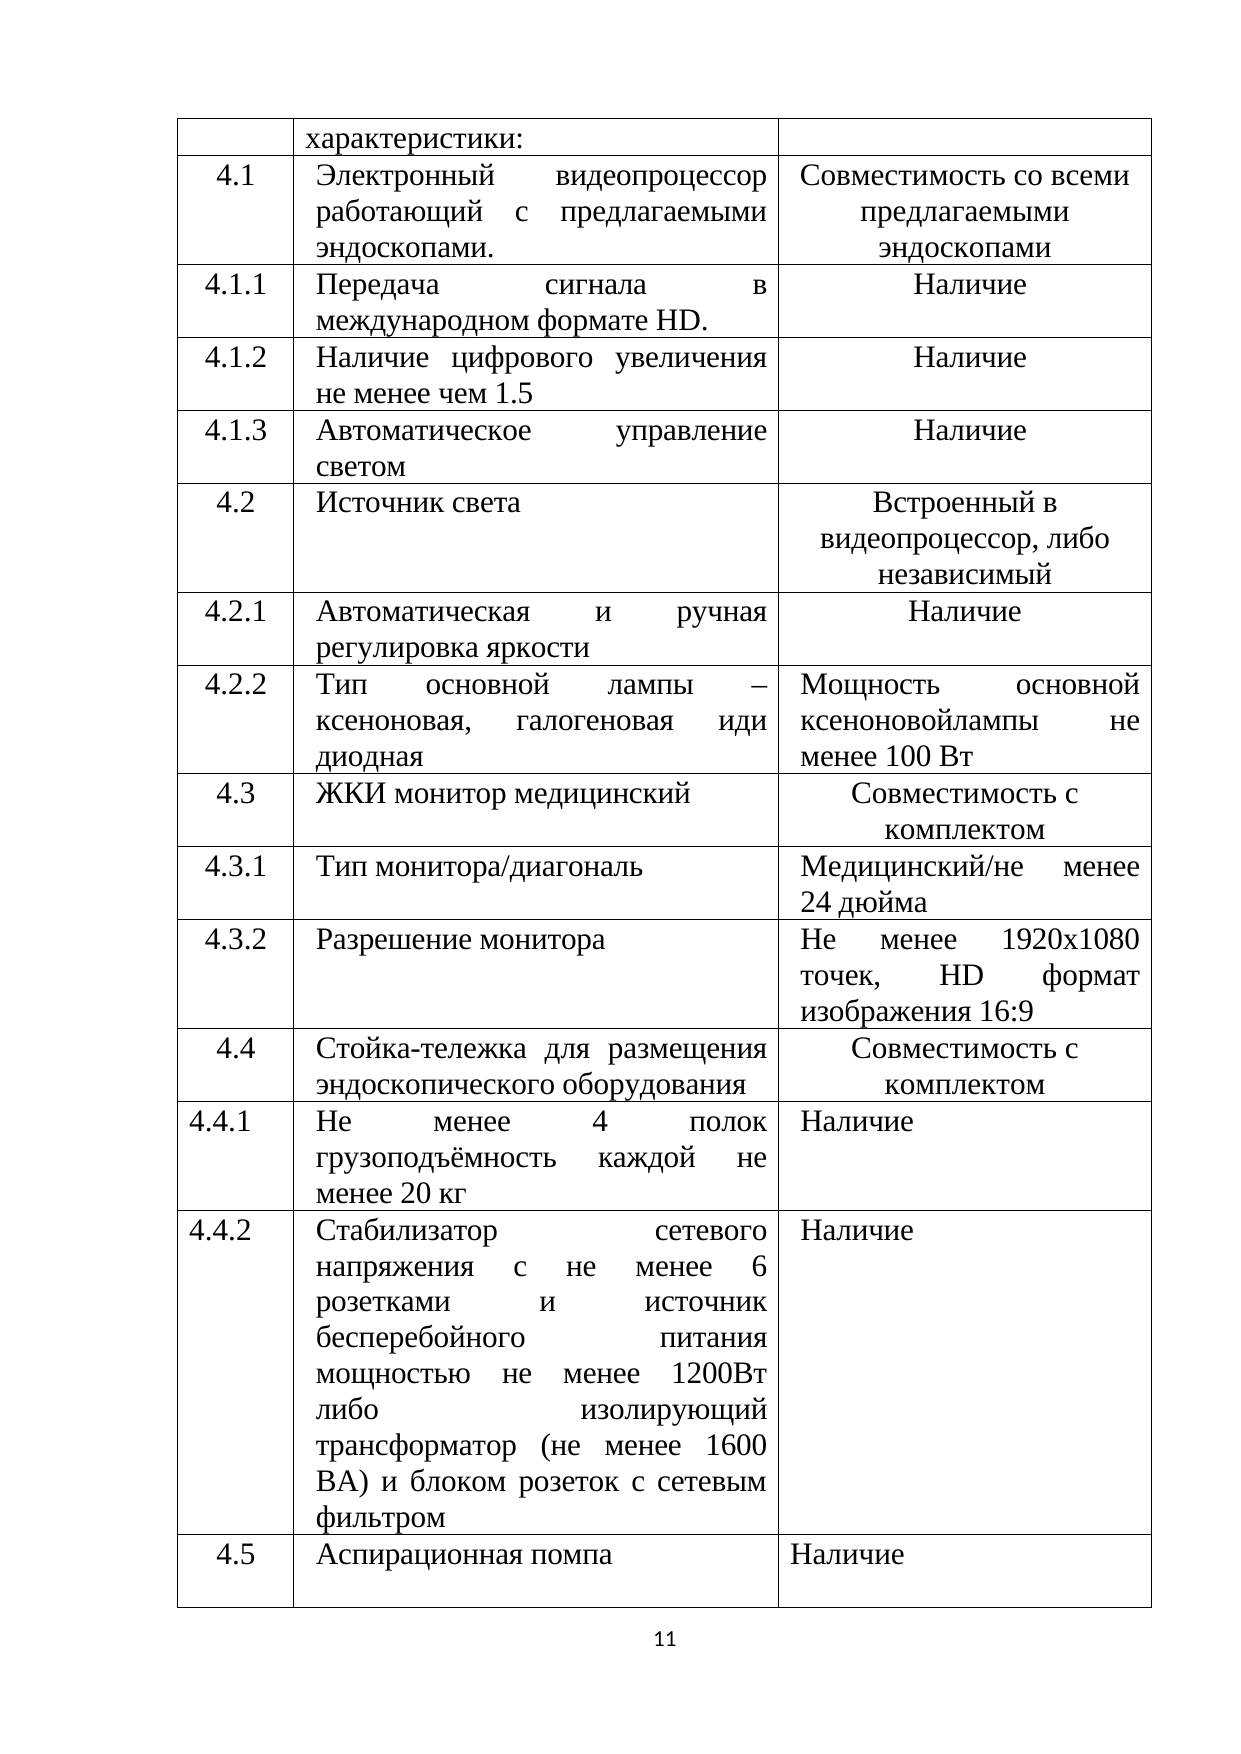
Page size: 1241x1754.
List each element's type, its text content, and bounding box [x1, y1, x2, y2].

table_cell 4.4.1 [178, 1102, 293, 1210]
table_cell 4.2 [178, 484, 293, 592]
table_cell Стабилизатор сетевого напряжения с не менее 6 розетками и источник бесперебойного питания мощностью не менее 1200Вт либо изолирующий трансформатор (не менее 1600 ВА) и блоком розеток с сетевым фильтром [294, 1211, 778, 1534]
table_cell Стойка-тележка для размещения эндоскопического оборудования [294, 1029, 778, 1101]
table_cell Наличие [779, 1102, 1151, 1210]
table_cell [779, 119, 1151, 155]
table_cell Совместимость с комплектом [779, 1029, 1151, 1101]
table_cell 4.3 [178, 774, 293, 846]
table_cell 4.4.2 [178, 1211, 293, 1534]
table_cell Наличие [779, 593, 1151, 664]
table_cell Совместимость со всеми предлагаемыми эндоскопами [779, 156, 1151, 264]
table_cell Разрешение монитора [294, 920, 778, 1028]
table_cell 4.4 [178, 1029, 293, 1101]
table_cell 4. [178, 119, 293, 155]
table_cell Автоматическое управление светом [294, 411, 778, 483]
table_cell 4.1.1 [178, 265, 293, 337]
table_cell Наличие [779, 265, 1151, 337]
table_cell Наличие цифрового увеличения не менее чем 1.5 [294, 338, 778, 410]
table_cell Наличие [779, 411, 1151, 483]
table_cell 4.2.2 [178, 666, 293, 773]
table_cell Автоматическая и ручная регулировка яркости [294, 593, 778, 664]
table_cell Наличие [779, 1211, 1151, 1534]
table_cell Наличие [779, 1535, 1151, 1607]
table_cell 4.5 [178, 1535, 293, 1607]
table_cell 4.3.1 [178, 847, 293, 919]
table_cell Встроенный в видеопроцессор, либо независимый [779, 484, 1151, 592]
table_cell Медицинский/не менее 24 дюйма [779, 847, 1151, 919]
table_cell Совместимость с комплектом [779, 774, 1151, 846]
table_cell Источник света [294, 484, 778, 592]
table_cell Передача сигнала в международном формате HD. [294, 265, 778, 337]
table_cell Наличие [779, 338, 1151, 410]
table_cell ЖКИ монитор медицинский [294, 774, 778, 846]
table_cell Не менее 1920х1080 точек, HD формат изображения 16:9 [779, 920, 1151, 1028]
table_cell 4.1.3 [178, 411, 293, 483]
table_cell 4.3.2 [178, 920, 293, 1028]
table_cell 4.2.1 [178, 593, 293, 664]
table_cell Тип монитора/диагональ [294, 847, 778, 919]
table_cell Мощность основной ксеноновойлампы не менее 100 Вт [779, 666, 1151, 773]
table_cell 4.1 [178, 156, 293, 264]
table_cell Электронный видеопроцессор работающий с предлагаемыми эндоскопами. [294, 156, 778, 264]
table_cell Не менее 4 полок грузоподъёмность каждой не менее 20 кг [294, 1102, 778, 1210]
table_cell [294, 119, 778, 155]
table_cell Тип основной лампы – ксеноновая, галогеновая иди диодная [294, 666, 778, 773]
table_cell Аспирационная помпа [294, 1535, 778, 1607]
table_cell 4.1.2 [178, 338, 293, 410]
